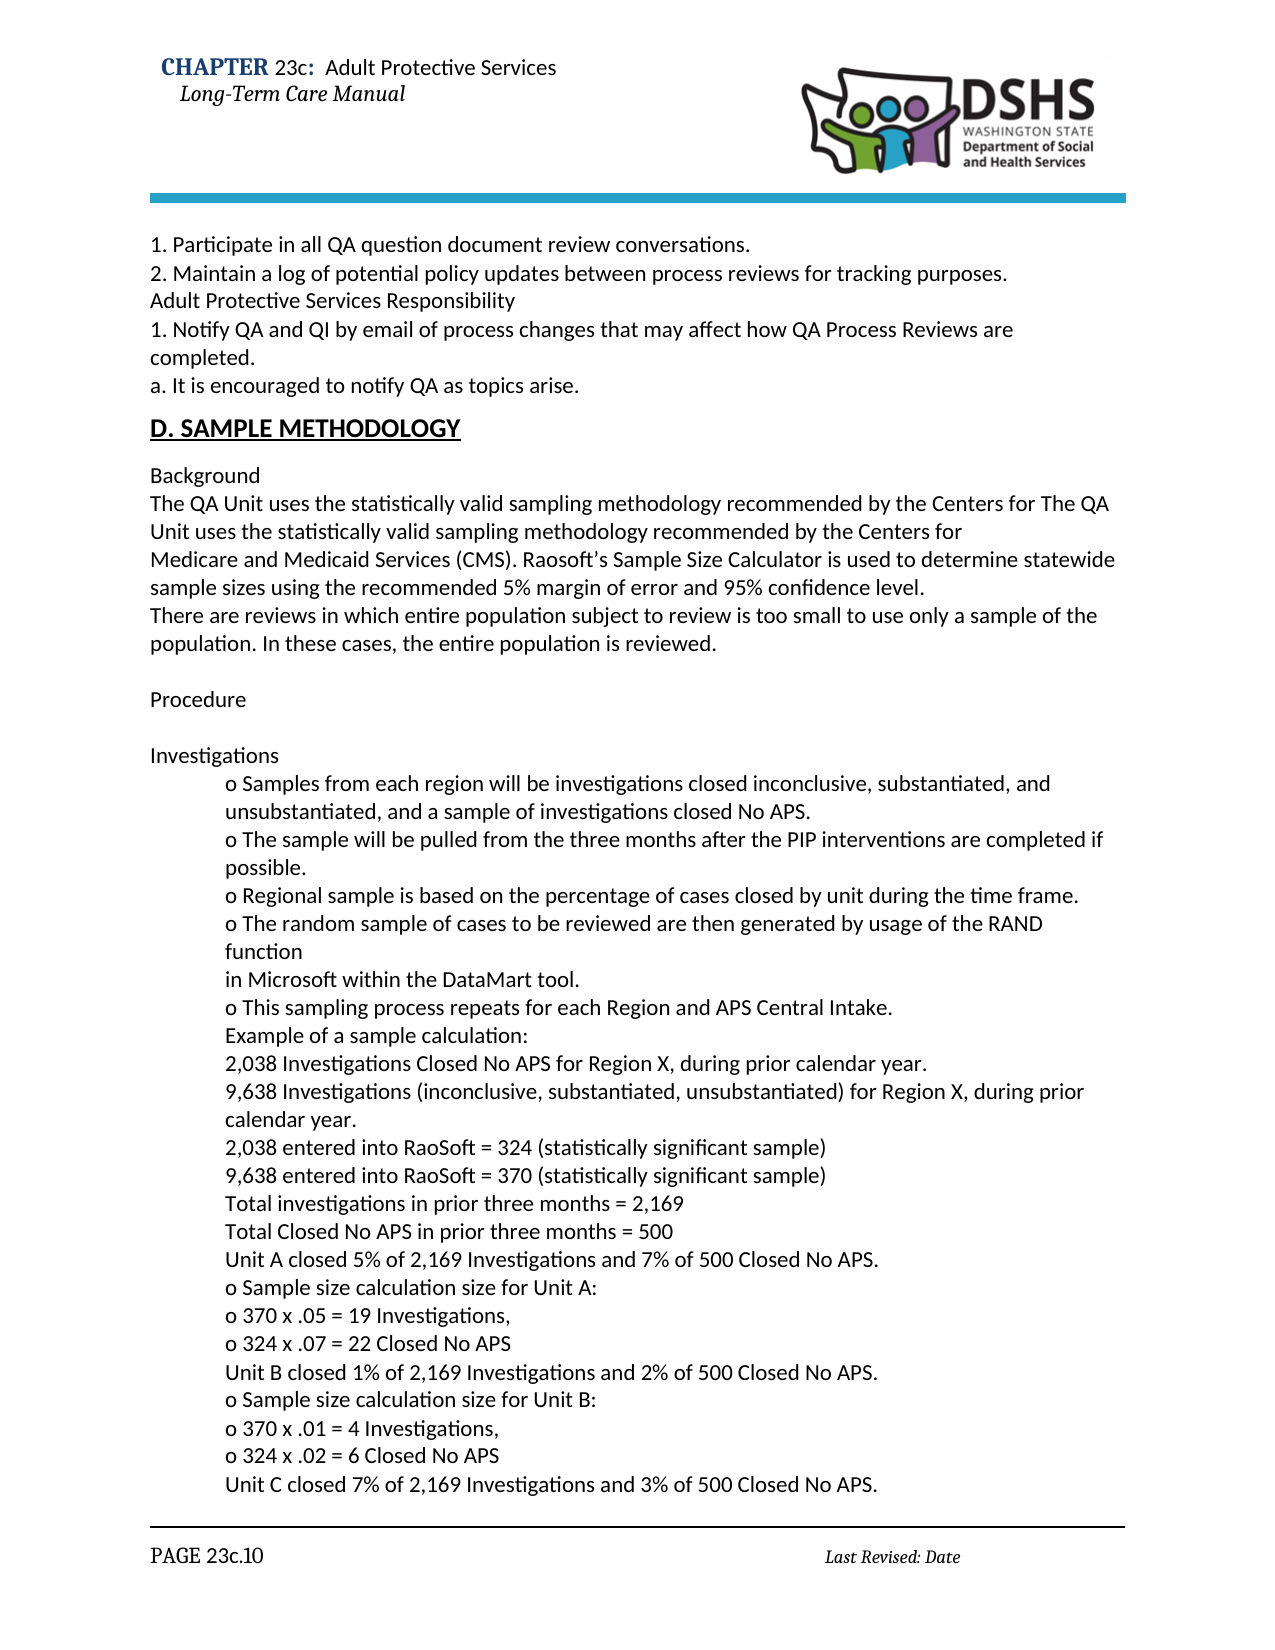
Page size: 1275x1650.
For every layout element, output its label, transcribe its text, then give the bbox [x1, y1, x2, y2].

text o 370 x .01 = 4 Investigations, [150, 1414, 1125, 1442]
text Medicare and Medicaid Services (CMS). Raosoft’s Sample Size Calculator is used to determine statewide [150, 545, 1125, 573]
text possible. [150, 853, 1125, 881]
text 1. Notify QA and QI by email of process changes that may affect how QA Process Reviews are [150, 315, 1125, 343]
text 2. Maintain a log of potential policy updates between process reviews for tracking purposes. [150, 259, 1125, 287]
text o Samples from each region will be investigations closed inconclusive, substantiated, and [150, 769, 1125, 797]
text population. In these cases, the entire population is reviewed. [150, 629, 1125, 657]
text Investigations [150, 741, 1125, 769]
text o 324 x .02 = 6 Closed No APS [150, 1442, 1125, 1470]
text o The sample will be pulled from the three months after the PIP interventions are completed if [150, 825, 1125, 853]
text The QA Unit uses the statistically valid sampling methodology recommended by the Centers for The QA Unit uses the statistically valid sampling methodology recommended by the Centers for [150, 489, 1125, 545]
text completed. [150, 343, 1125, 371]
text o Sample size calculation size for Unit A: [150, 1273, 1125, 1302]
text Example of a sample calculation: [150, 1021, 1125, 1049]
text 9,638 Investigations (inconclusive, substantiated, unsubstantiated) for Region X, during prior [150, 1077, 1125, 1105]
text o 324 x .07 = 22 Closed No APS [150, 1329, 1125, 1358]
text o This sampling process repeats for each Region and APS Central Intake. [150, 993, 1125, 1021]
text Total Closed No APS in prior three months = 500 [150, 1217, 1125, 1246]
text 9,638 entered into RaoSoft = 370 (statistically significant sample) [150, 1161, 1125, 1189]
text sample sizes using the recommended 5% margin of error and 95% confidence level. [150, 573, 1125, 601]
picture [791, 52, 1115, 189]
text o The random sample of cases to be reviewed are then generated by usage of the RAND function [225, 909, 1125, 965]
text 2,038 Investigations Closed No APS for Region X, during prior calendar year. [150, 1049, 1125, 1077]
text Total investigations in prior three months = 2,169 [150, 1189, 1125, 1217]
text Unit B closed 1% of 2,169 Investigations and 2% of 500 Closed No APS. [150, 1358, 1125, 1386]
text calendar year. [150, 1105, 1125, 1133]
text There are reviews in which entire population subject to review is too small to use only a sample of the [150, 601, 1125, 629]
text a. It is encouraged to notify QA as topics arise. [150, 371, 1125, 399]
text Adult Protective Services Responsibility [150, 287, 1125, 315]
text o Sample size calculation size for Unit B: [150, 1386, 1125, 1414]
text Procedure [150, 685, 1125, 713]
text unsubstantiated, and a sample of investigations closed No APS. [150, 797, 1125, 825]
text o Regional sample is based on the percentage of cases closed by unit during the time frame. [150, 881, 1125, 909]
text 2,038 entered into RaoSoft = 324 (statistically significant sample) [150, 1133, 1125, 1161]
subtitle D. SAMPLE METHODOLOGY [150, 411, 1125, 444]
text Background [150, 461, 1125, 489]
text o 370 x .05 = 19 Investigations, [150, 1302, 1125, 1329]
text 1. Participate in all QA question document review conversations. [150, 231, 1125, 259]
text in Microsoft within the DataMart tool. [150, 965, 1125, 993]
text Unit C closed 7% of 2,169 Investigations and 3% of 500 Closed No APS. [150, 1470, 1125, 1498]
text Unit A closed 5% of 2,169 Investigations and 7% of 500 Closed No APS. [150, 1246, 1125, 1273]
